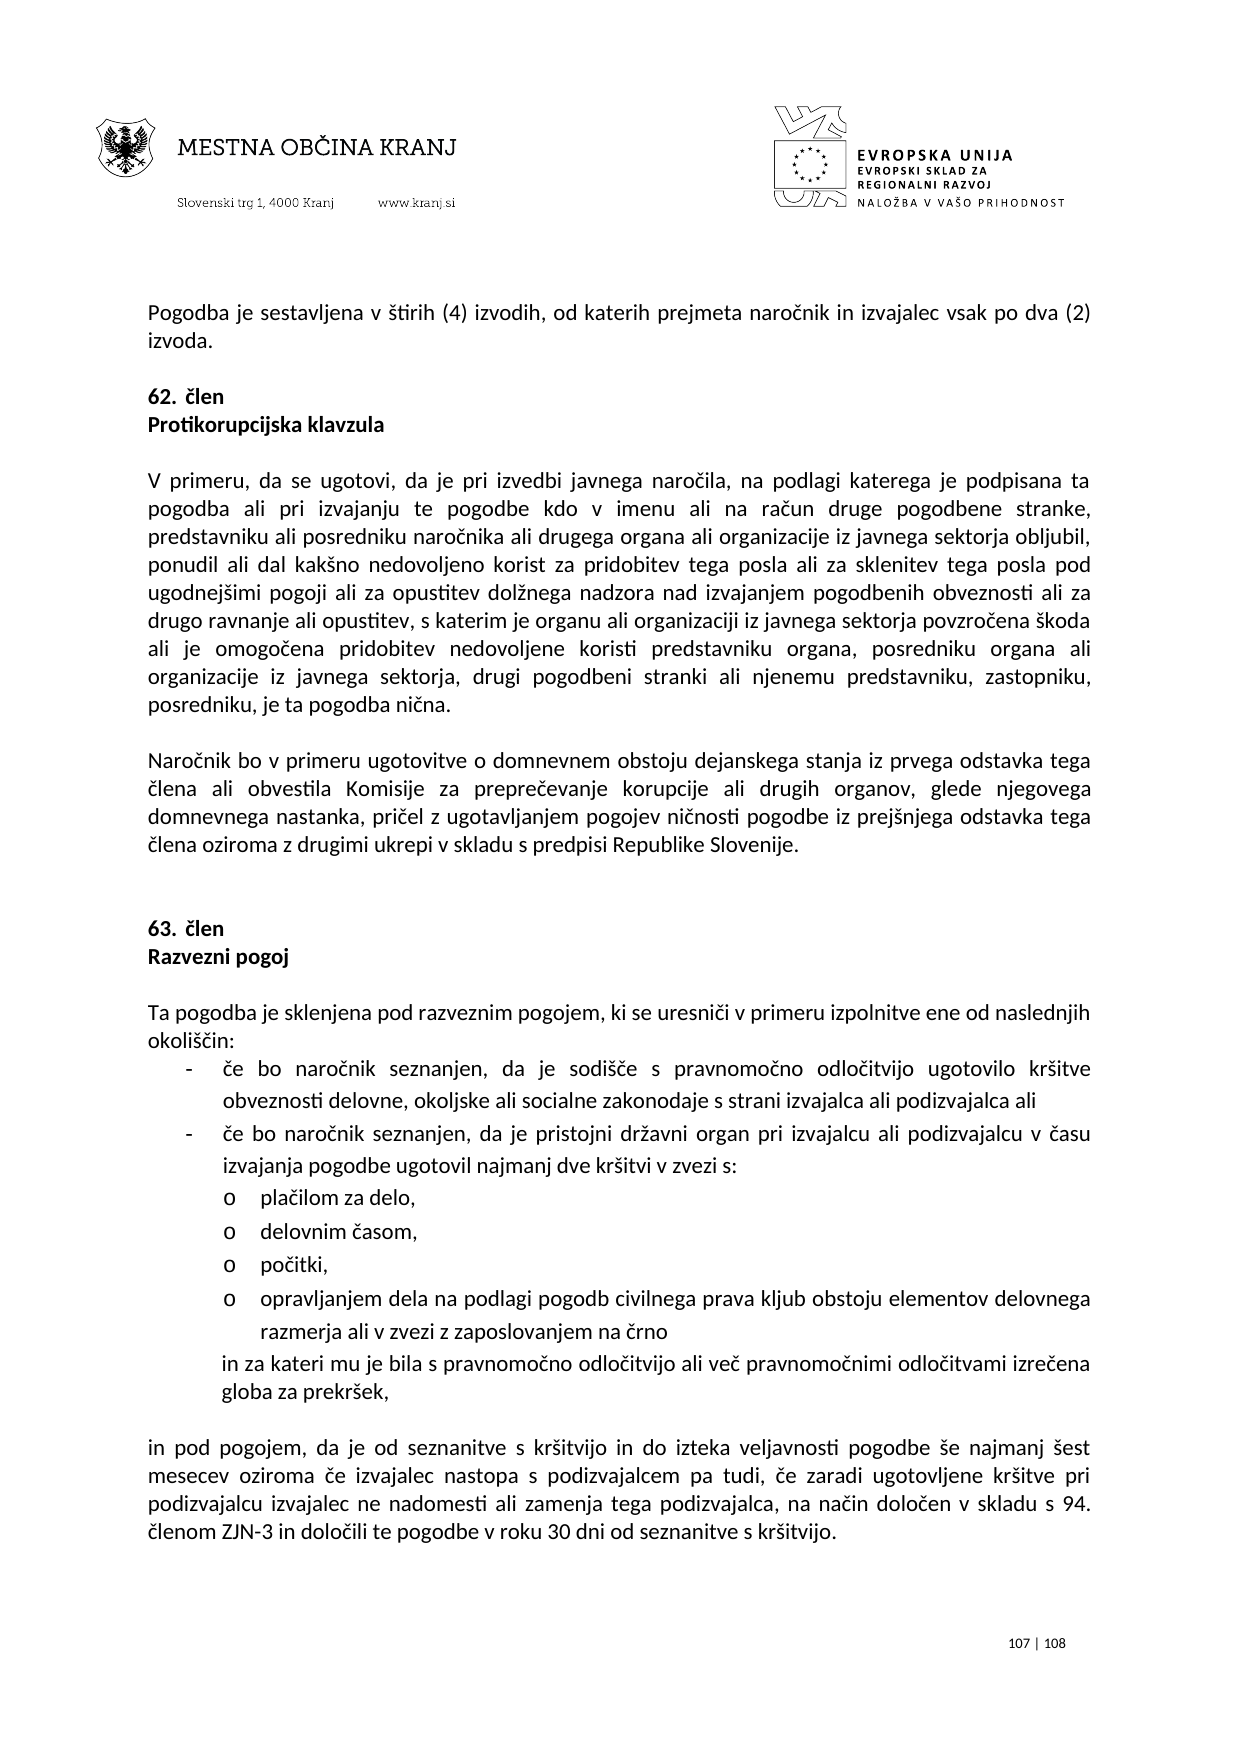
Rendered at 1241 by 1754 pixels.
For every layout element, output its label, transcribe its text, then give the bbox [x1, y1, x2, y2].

text Pogodba je sestavljena v štirih (4) izvodih, od katerih prejmeta naročnik in izvajalec vsak po dva (2) izvoda. [148, 298, 1093, 354]
list če bo naročnik seznanjen, da je sodišče s pravnomočno odločitvijo ugotovilo kršitve obveznosti delovne, okoljske ali socialne zakonodaje s strani izvajalca ali podizvajalca ali [185, 1054, 1093, 1115]
list opravljanjem dela na podlagi pogodb civilnega prava kljub obstoju elementov delovnega razmerja ali v zvezi z zaposlovanjem na črno [223, 1284, 1093, 1345]
list plačilom za delo, [223, 1183, 1093, 1212]
list če bo naročnik seznanjen, da je pristojni državni organ pri izvajalcu ali podizvajalcu v času izvajanja pogodbe ugotovil najmanj dve kršitvi v zvezi s: [185, 1119, 1093, 1179]
text V primeru, da se ugotovi, da je pri izvedbi javnega naročila, na podlagi katerega je podpisana ta pogodba ali pri izvajanju te pogodbe kdo v imenu ali na račun druge pogodbene stranke, predstavniku ali posredniku naročnika ali drugega organa ali organizacije iz javnega sektorja obljubil, ponudil ali dal kakšno nedovoljeno korist za pridobitev tega posla ali za sklenitev tega posla pod ugodnejšimi pogoji ali za opustitev dolžnega nadzora nad izvajanjem pogodbenih obveznosti ali za drugo ravnanje ali opustitev, s katerim je organu ali organizaciji iz javnega sektorja povzročena škoda ali je omogočena pridobitev nedovoljene koristi predstavniku organa, posredniku organa ali organizacije iz javnega sektorja, drugi pogodbeni stranki ali njenemu predstavniku, zastopniku, posredniku, je ta pogodba nična. [148, 466, 1093, 718]
text Protikorupcijska klavzula [148, 410, 1093, 438]
picture [0, 3, 1241, 266]
text in za kateri mu je bila s pravnomočno odločitvijo ali več pravnomočnimi odločitvami izrečena globa za prekršek, [221, 1349, 1093, 1405]
list člen [148, 914, 1093, 942]
text in pod pogojem, da je od seznanitve s kršitvijo in do izteka veljavnosti pogodbe še najmanj šest mesecev oziroma če izvajalec nastopa s podizvajalcem pa tudi, če zaradi ugotovljene kršitve pri podizvajalcu izvajalec ne nadomesti ali zamenja tega podizvajalca, na način določen v skladu s 94. členom ZJN-3 in določili te pogodbe v roku 30 dni od seznanitve s kršitvijo. [148, 1433, 1093, 1546]
list delovnim časom, [223, 1217, 1093, 1246]
text Naročnik bo v primeru ugotovitve o domnevnem obstoju dejanskega stanja iz prvega odstavka tega člena ali obvestila Komisije za preprečevanje korupcije ali drugih organov, glede njegovega domnevnega nastanka, pričel z ugotavljanjem pogojev ničnosti pogodbe iz prejšnjega odstavka tega člena oziroma z drugimi ukrepi v skladu s predpisi Republike Slovenije. [148, 746, 1093, 858]
list člen [148, 382, 1093, 410]
text Ta pogodba je sklenjena pod razveznim pogojem, ki se uresniči v primeru izpolnitve ene od naslednjih okoliščin: [148, 998, 1093, 1054]
text Razvezni pogoj [148, 942, 1093, 970]
list počitki, [223, 1250, 1093, 1279]
